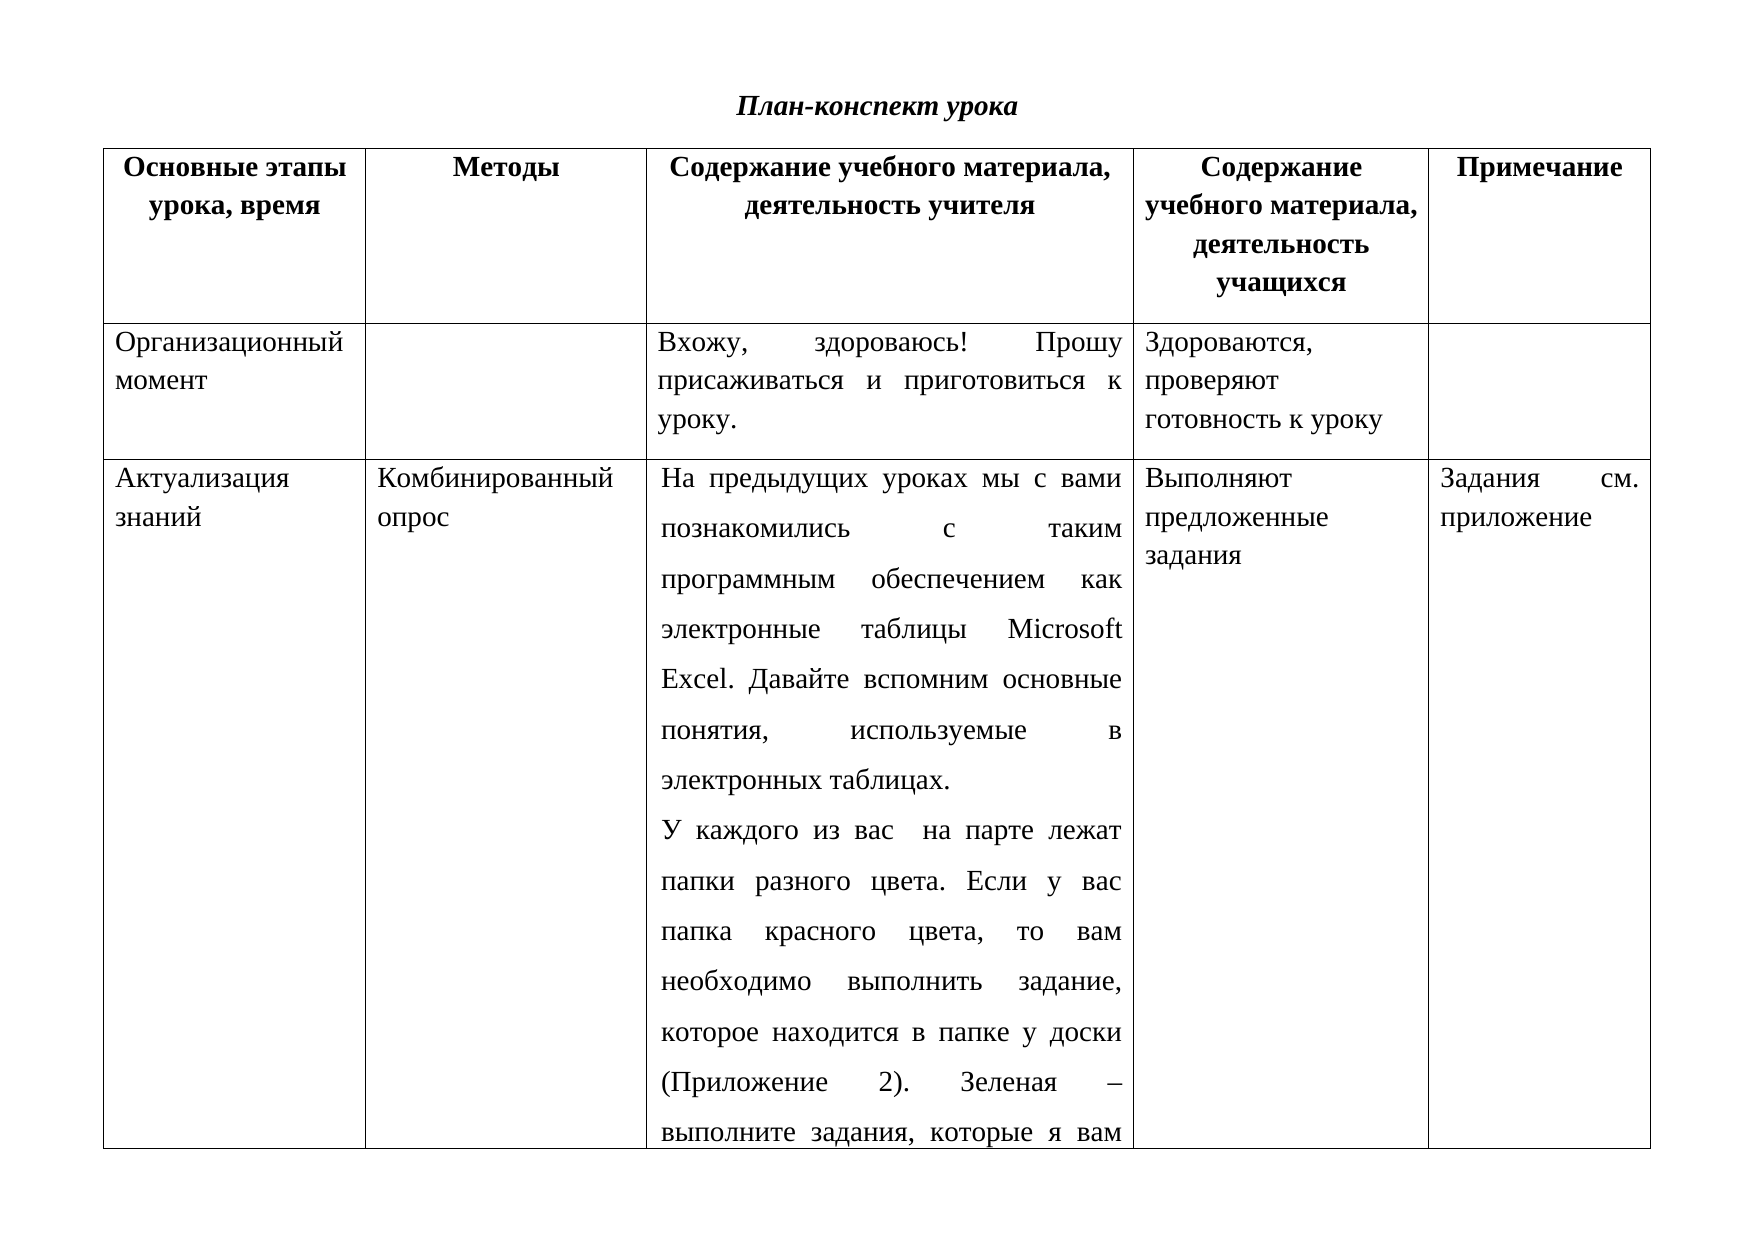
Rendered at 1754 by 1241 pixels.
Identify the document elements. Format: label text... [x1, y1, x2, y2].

table_header Основные этапы урока, время [104, 149, 365, 323]
table_cell [1429, 324, 1650, 459]
table_header Содержание учебного материала, деятельность учащихся [1134, 149, 1428, 323]
table_cell Организационный момент [104, 324, 365, 459]
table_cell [1134, 460, 1428, 1148]
table_cell Актуализация знаний [104, 460, 365, 1148]
table_header Содержание учебного материала, деятельность учителя [647, 149, 1133, 323]
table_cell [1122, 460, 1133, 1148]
text План-конспект урока [118, 88, 1636, 122]
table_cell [366, 460, 646, 1148]
table_cell Здороваются, проверяют готовность к уроку [1134, 324, 1428, 459]
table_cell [1429, 460, 1650, 1148]
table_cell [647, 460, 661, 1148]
table_header Методы [366, 149, 646, 323]
table_header Примечание [1429, 149, 1650, 323]
table_cell Вхожу, здороваюсь! Прошу присаживаться и приготовиться к уроку. [647, 324, 1133, 459]
table_cell [366, 324, 646, 459]
